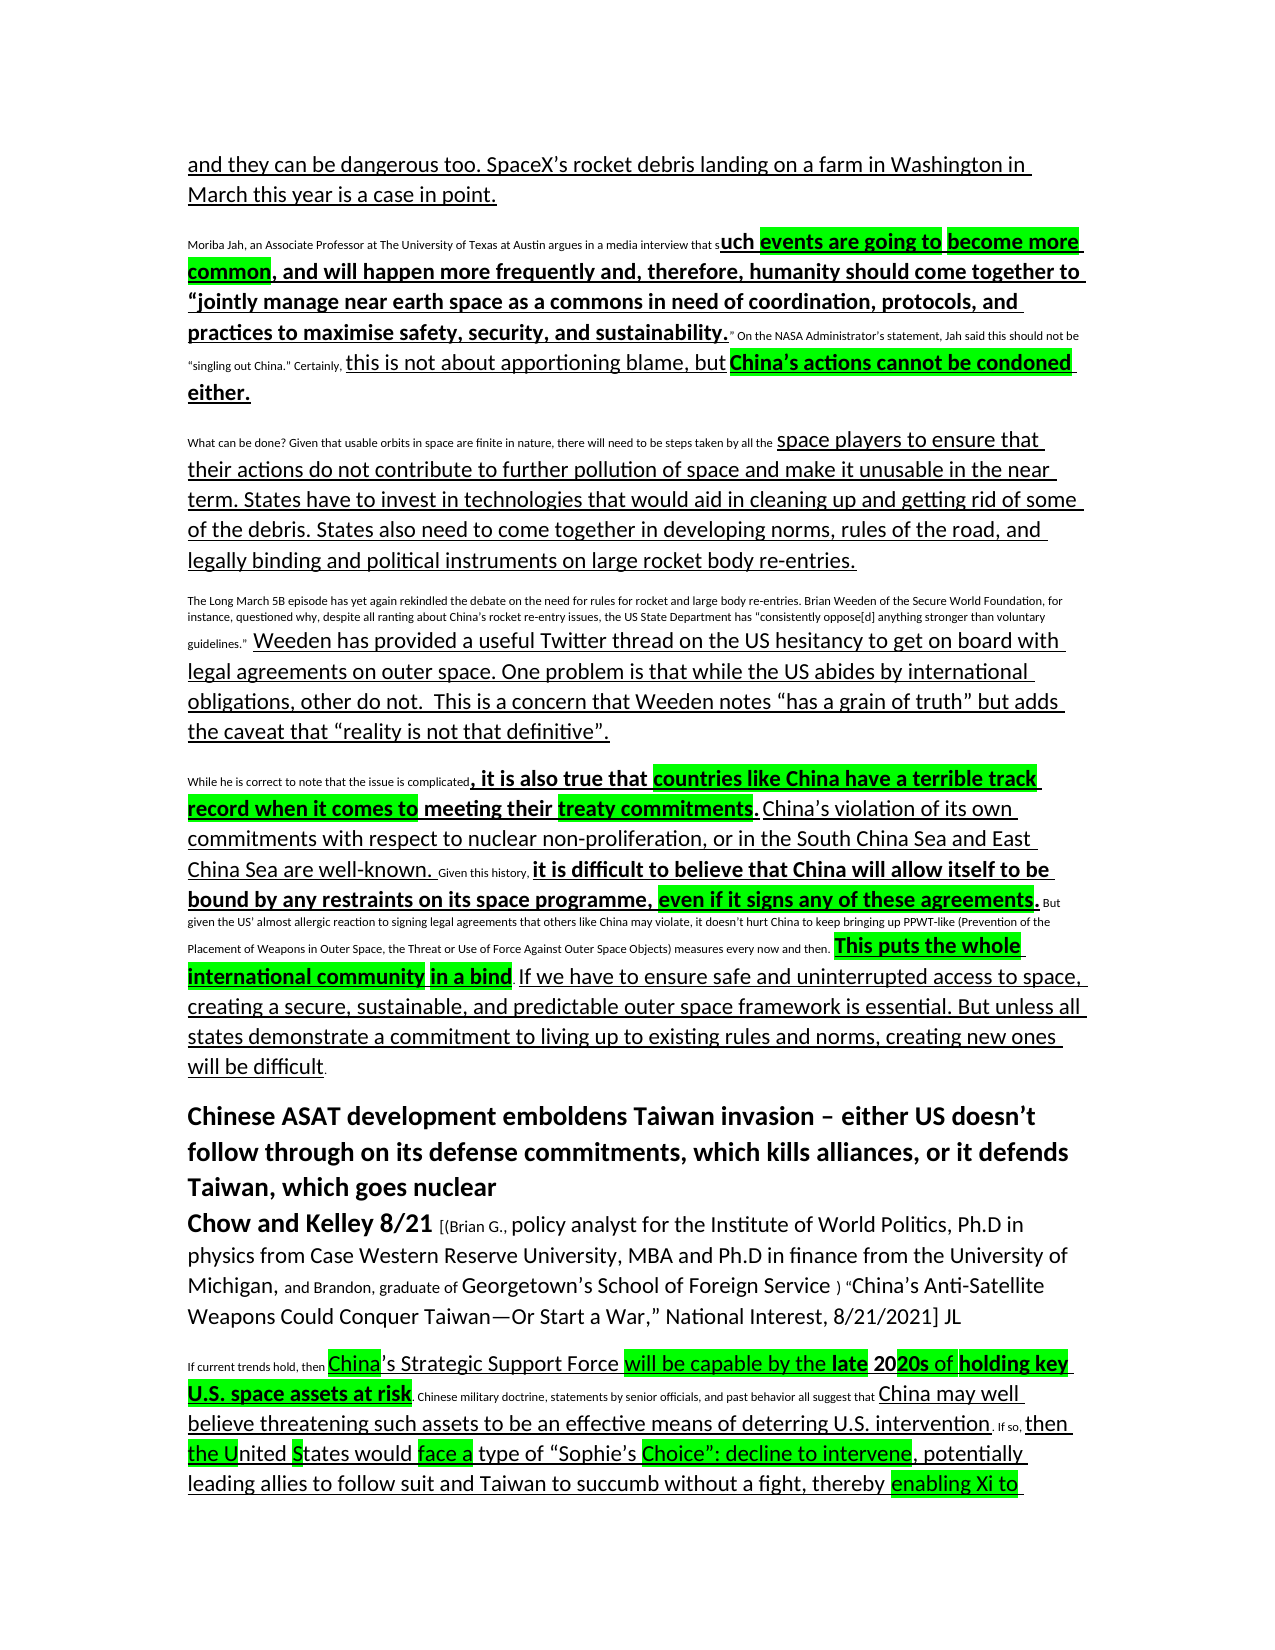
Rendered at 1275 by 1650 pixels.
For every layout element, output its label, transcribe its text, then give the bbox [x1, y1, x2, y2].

text Moriba Jah, an Associate Professor at The University of Texas at Austin argues in a media interview that such events are going to become more common, and will happen more frequently and, therefore, humanity should come together to “jointly manage near earth space as a commons in need of coordination, protocols, and practices to maximise safety, security, and sustainability.” On the NASA Administrator’s statement, Jah said this should not be “singling out China.” Certainly, this is not about apportioning blame, but China’s actions cannot be condoned either. [187, 227, 1087, 406]
text The Long March 5B episode has yet again rekindled the debate on the need for rules for rocket and large body re-entries. Brian Weeden of the Secure World Foundation, for instance, questioned why, despite all ranting about China’s rocket re-entry issues, the US State Department has “consistently oppose[d] anything stronger than voluntary guidelines.” Weeden has provided a useful Twitter thread on the US hesitancy to get on board with legal agreements on outer space. One problem is that while the US abides by international obligations, other do not. This is a concern that Weeden notes “has a grain of truth” but adds the caveat that “reality is not that definitive”. [187, 593, 1087, 745]
text While he is correct to note that the issue is complicated, it is also true that countries like China have a terrible track record when it comes to meeting their treaty commitments. China’s violation of its own commitments with respect to nuclear non-proliferation, or in the South China Sea and East China Sea are well-known. Given this history, it is difficult to believe that China will allow itself to be bound by any restraints on its space programme, even if it signs any of these agreements. But given the US’ almost allergic reaction to signing legal agreements that others like China may violate, it doesn’t hurt China to keep bringing up PPWT-like (Prevention of the Placement of Weapons in Outer Space, the Threat or Use of Force Against Outer Space Objects) measures every now and then. This puts the whole international community in a bind. If we have to ensure safe and uninterrupted access to space, creating a secure, sustainable, and predictable outer space framework is essential. But unless all states demonstrate a commitment to living up to existing rules and norms, creating new ones will be difficult. [187, 764, 1087, 1016]
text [187, 1349, 1087, 1498]
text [187, 150, 1087, 208]
subtitle Chinese ASAT development emboldens Taiwan invasion – either US doesn’t follow through on its defense commitments, which kills alliances, or it defends Taiwan, which goes nuclear [187, 1099, 1087, 1204]
text What can be done? Given that usable orbits in space are finite in nature, there will need to be steps taken by all the space players to ensure that their actions do not contribute to further pollution of space and make it unusable in the near term. States have to invest in technologies that would aid in cleaning up and getting rid of some of the debris. States also need to come together in developing norms, rules of the road, and legally binding and political instruments on large rocket body re-entries. [187, 425, 1087, 574]
text Chow and Kelley 8/21 [(Brian G., policy analyst for the Institute of World Politics, Ph.D in physics from Case Western Reserve University, MBA and Ph.D in finance from the University of Michigan, and Brandon, graduate of Georgetown’s School of Foreign Service ) “China’s Anti-Satellite Weapons Could Conquer Taiwan—Or Start a War,” National Interest, 8/21/2021] JL [187, 1206, 1087, 1330]
